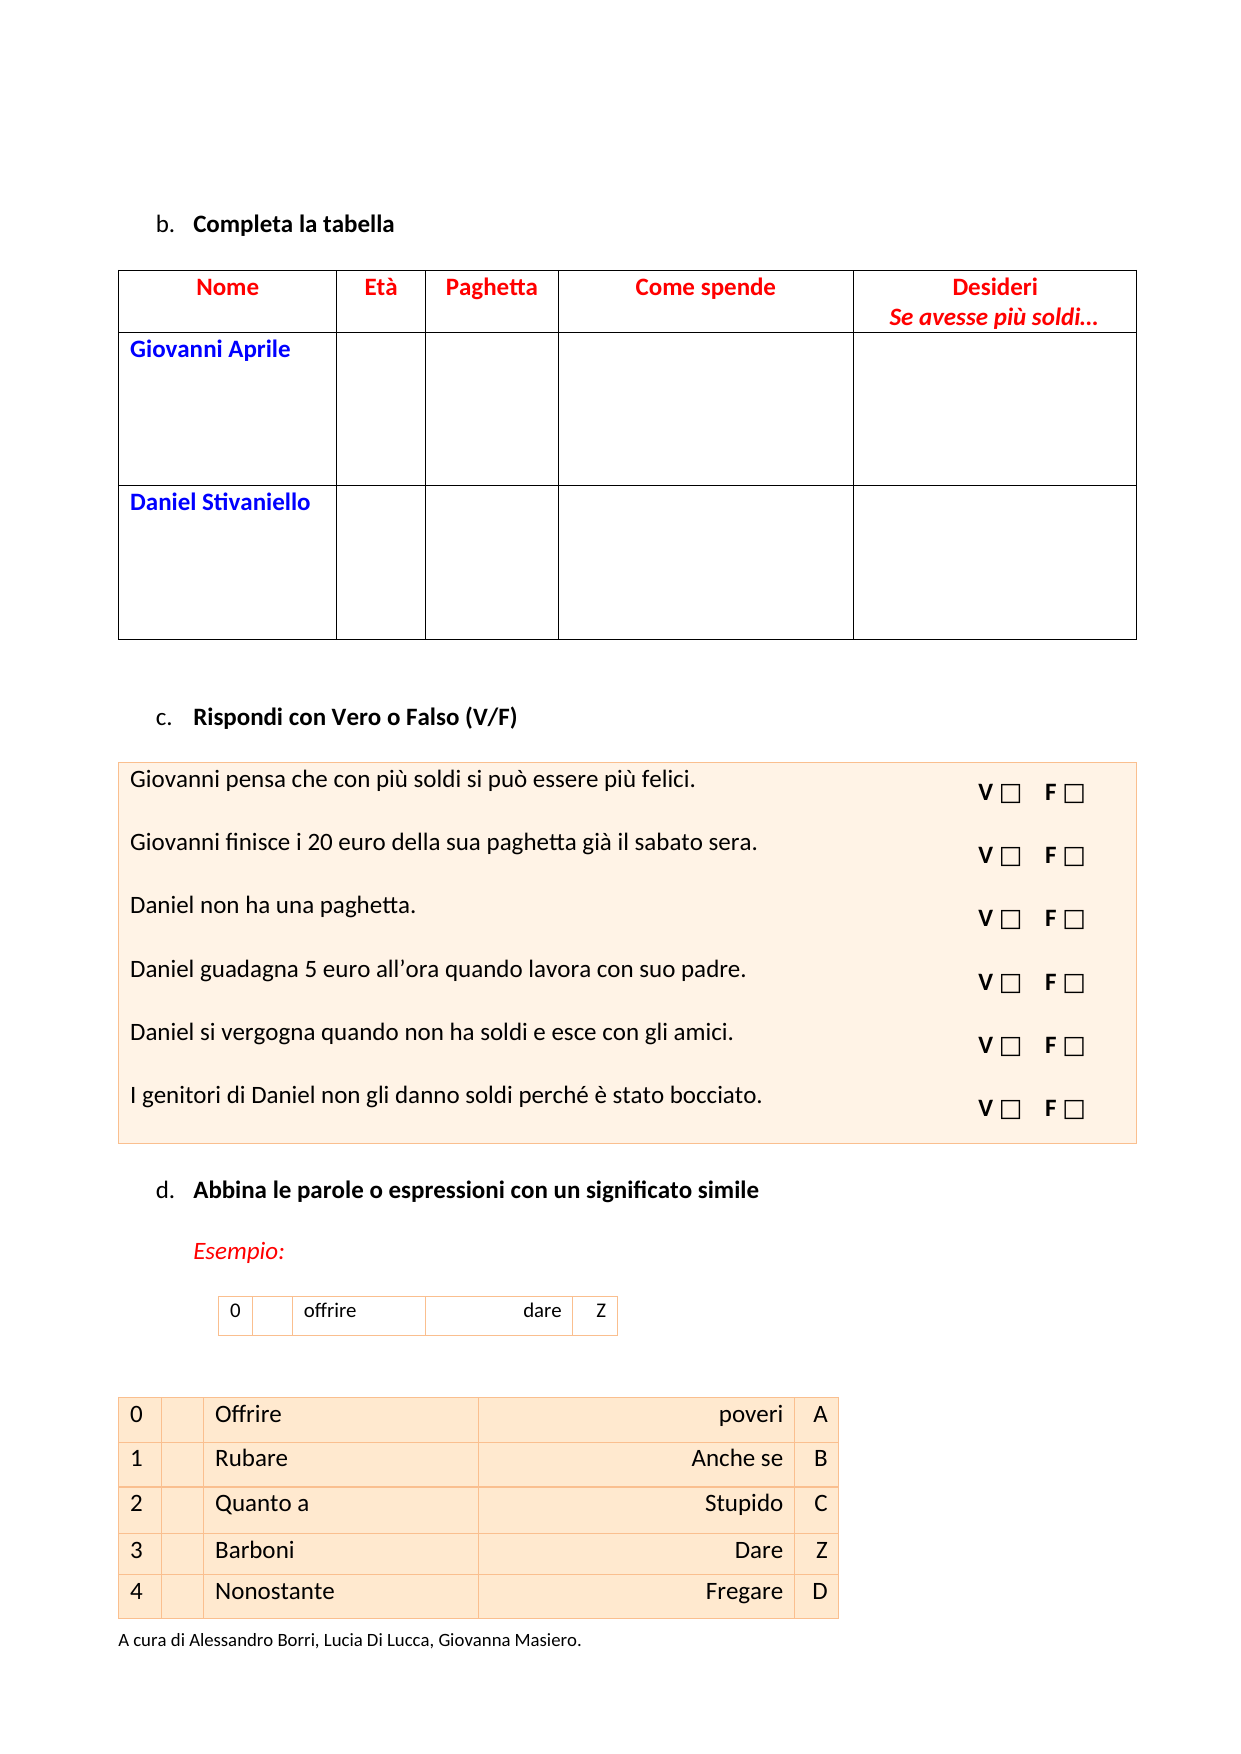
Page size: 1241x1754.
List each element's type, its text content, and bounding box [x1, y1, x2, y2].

table_cell 3 [119, 1534, 161, 1574]
table_cell [854, 333, 1136, 485]
table_cell I genitori di Daniel non gli danno soldi perché è stato bocciato. [119, 1079, 927, 1143]
table_cell [559, 486, 853, 639]
table_cell V □ F □ [927, 826, 1136, 890]
table_cell [854, 486, 1136, 639]
table_cell B [795, 1443, 838, 1486]
table_header [162, 1398, 203, 1442]
table_header V □ F □ [927, 763, 1136, 826]
table_cell C [795, 1488, 838, 1533]
table_header poveri [479, 1398, 794, 1442]
table_cell 1 [119, 1443, 161, 1486]
table_cell Daniel Stivaniello [119, 486, 336, 639]
table_cell Anche se [479, 1443, 794, 1486]
table_cell Daniel si vergogna quando non ha soldi e esce con gli amici. [119, 1016, 927, 1079]
table_cell Quanto a [204, 1488, 478, 1533]
table_header [253, 1297, 292, 1335]
table_cell [426, 333, 558, 485]
table_cell V □ F □ [927, 1016, 1136, 1079]
list Abbina le parole o espressioni con un significato simile [156, 1174, 1122, 1205]
table_cell Dare [479, 1534, 794, 1574]
table_cell [162, 1443, 203, 1486]
table_cell D [795, 1575, 838, 1618]
table_header 0 [219, 1297, 252, 1335]
text Esempio: [193, 1235, 1122, 1266]
table_cell 4 [119, 1575, 161, 1618]
table_header Giovanni pensa che con più soldi si può essere più felici. [119, 763, 927, 826]
table_cell [559, 333, 853, 485]
table_cell [337, 486, 425, 639]
table_header offrire [293, 1297, 425, 1335]
table_header Paghetta [426, 271, 558, 332]
table_cell [337, 333, 425, 485]
table_header Come spende [559, 271, 853, 332]
table_cell [426, 486, 558, 639]
table_cell Giovanni Aprile [119, 333, 336, 485]
table_header Età [337, 271, 425, 332]
table_cell Giovanni finisce i 20 euro della sua paghetta già il sabato sera. [119, 826, 927, 890]
table_cell [162, 1534, 203, 1574]
table_header Offrire [204, 1398, 478, 1442]
table_header Nome [119, 271, 336, 332]
table_cell [162, 1488, 203, 1533]
table_cell Z [795, 1534, 838, 1574]
table_cell V □ F □ [927, 890, 1136, 953]
table_cell V □ F □ [927, 953, 1136, 1016]
table_cell V □ F □ [927, 1079, 1136, 1143]
table_cell Fregare [479, 1575, 794, 1618]
table_cell Nonostante [204, 1575, 478, 1618]
table_cell Rubare [204, 1443, 478, 1486]
table_header dare [426, 1297, 572, 1335]
table_header Z [573, 1297, 617, 1335]
table_header A [795, 1398, 838, 1442]
list Completa la tabella [156, 209, 1122, 239]
table_cell Barboni [204, 1534, 478, 1574]
list Rispondi con Vero o Falso (V/F) [156, 701, 1122, 732]
table_cell 2 [119, 1488, 161, 1533]
table_cell Daniel non ha una paghetta. [119, 890, 927, 953]
table_cell [162, 1575, 203, 1618]
table_header Desideri Se avesse più soldi… [854, 271, 1136, 332]
table_cell Daniel guadagna 5 euro all’ora quando lavora con suo padre. [119, 953, 927, 1016]
table_cell Stupido [479, 1488, 794, 1533]
table_header 0 [119, 1398, 161, 1442]
